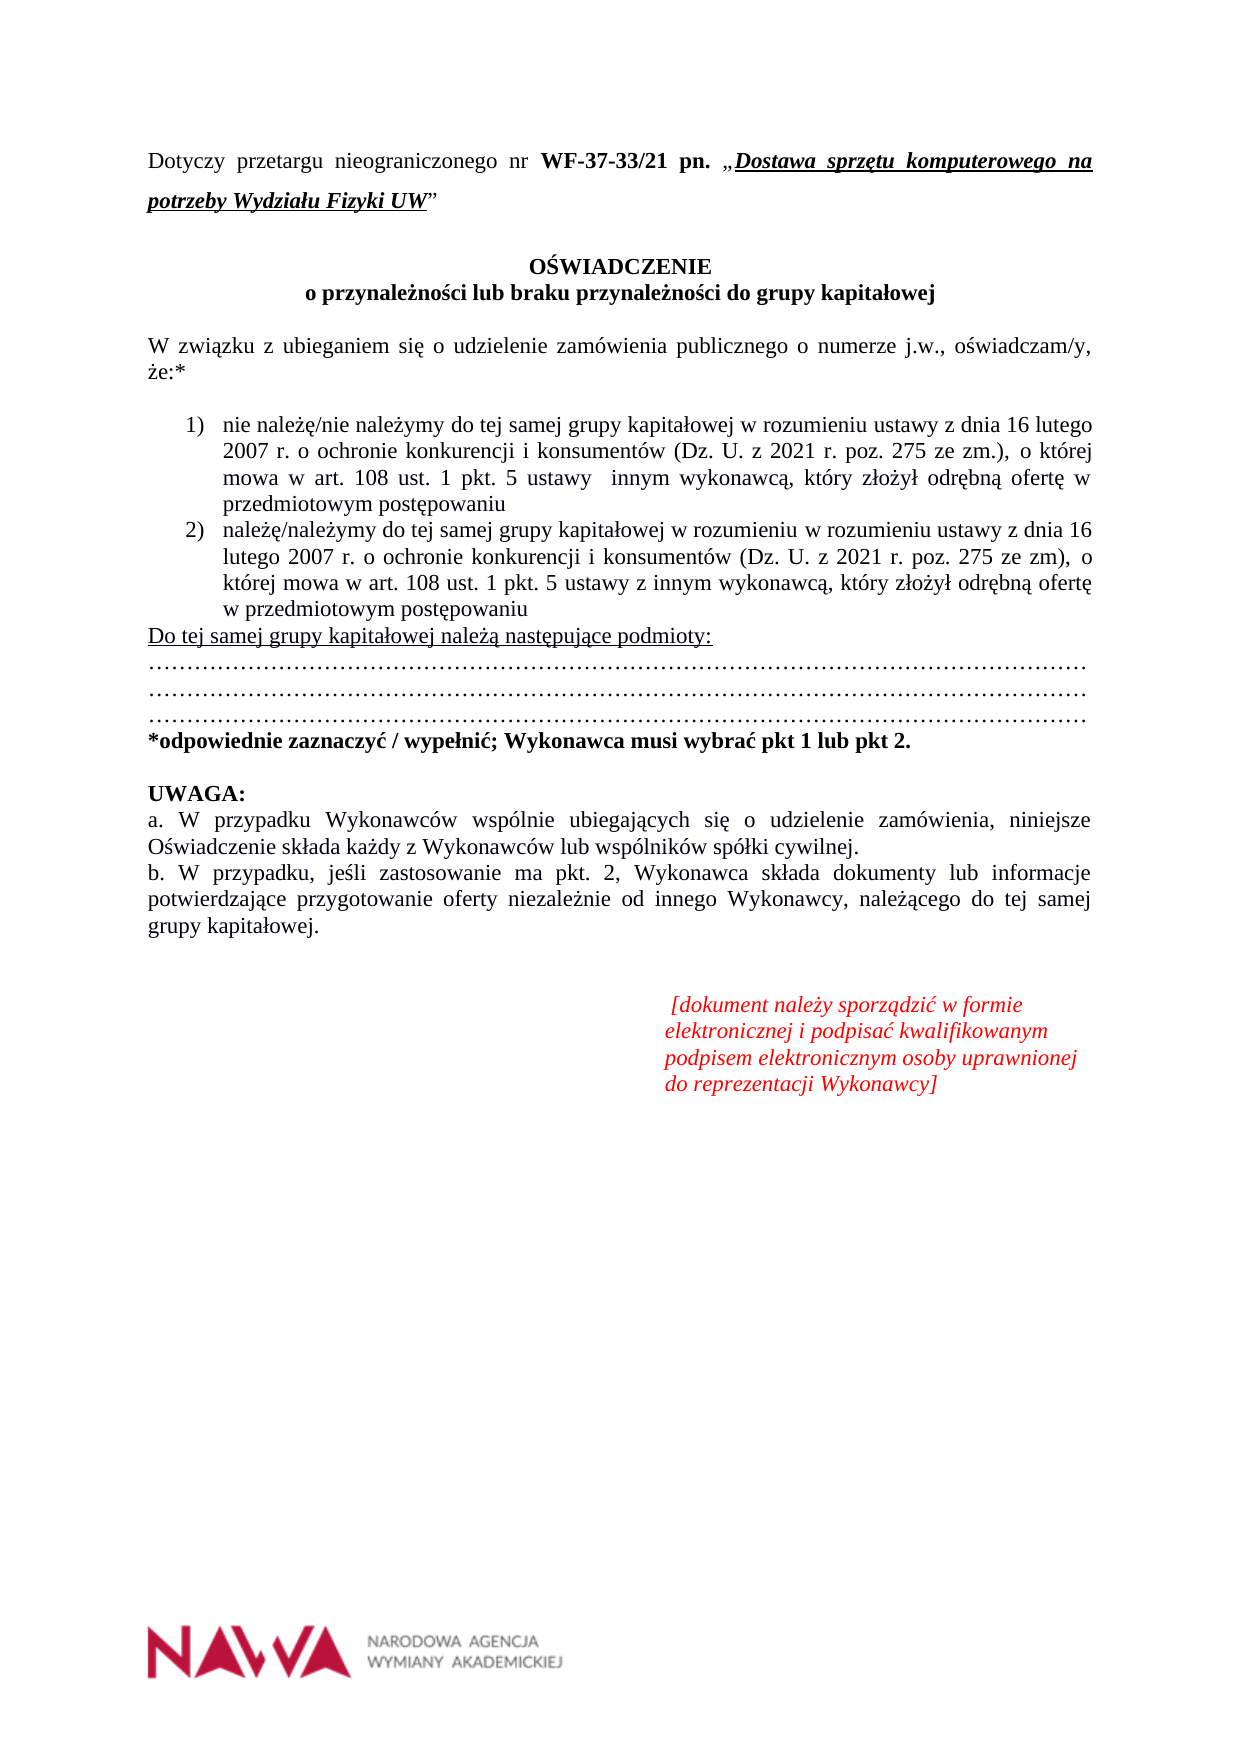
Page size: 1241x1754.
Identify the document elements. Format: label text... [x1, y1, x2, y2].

text *odpowiednie zaznaczyć / wypełnić; Wykonawca musi wybrać pkt 1 lub pkt 2. [148, 727, 1093, 754]
text do reprezentacji Wykonawcy] [664, 1070, 1093, 1096]
text o przynależności lub braku przynależności do grupy kapitałowej [148, 279, 1093, 306]
text [dokument należy sporządzić w formie [664, 991, 1093, 1017]
text W związku z ubieganiem się o udzielenie zamówienia publicznego o numerze j.w., oświadczam/y, że:* [148, 332, 1093, 385]
text podpisem elektronicznym osoby uprawnionej [664, 1043, 1093, 1070]
text OŚWIADCZENIE [148, 253, 1093, 279]
text UWAGA: [148, 780, 1093, 806]
text …………………………………………………………………………………………………………… [148, 674, 1093, 701]
text elektronicznej i podpisać kwalifikowanym [664, 1017, 1093, 1043]
text …………………………………………………………………………………………………………… [148, 701, 1093, 727]
text a. W przypadku Wykonawców wspólnie ubiegających się o udzielenie zamówienia, niniejsze Oświadczenie składa każdy z Wykonawców lub wspólników spółki cywilnej. [148, 806, 1093, 859]
text …………………………………………………………………………………………………………… [148, 648, 1093, 674]
text b. W przypadku, jeśli zastosowanie ma pkt. 2, Wykonawca składa dokumenty lub informacje potwierdzające przygotowanie oferty niezależnie od innego Wykonawcy, należącego do tej samej grupy kapitałowej. [148, 859, 1093, 938]
picture [147, 1625, 564, 1681]
text Do tej samej grupy kapitałowej należą następujące podmioty: [148, 622, 1093, 648]
list nie należę/nie należymy do tej samej grupy kapitałowej w rozumieniu ustawy z dnia 16 lutego 2007 r. o ochronie konkurencji i konsumentów (Dz. U. z 2021 r. poz. 275 ze zm.), o której mowa w art. 108 ust. 1 pkt. 5 ustawy innym wykonawcą, który złożył odrębną ofertę w przedmiotowym postępowaniu [185, 411, 1093, 516]
text Dotyczy przetargu nieograniczonego nr WF-37-33/21 pn. „Dostawa sprzętu komputerowego na potrzeby Wydziału Fizyki UW” [148, 148, 1093, 213]
list należę/należymy do tej samej grupy kapitałowej w rozumieniu w rozumieniu ustawy z dnia 16 lutego 2007 r. o ochronie konkurencji i konsumentów (Dz. U. z 2021 r. poz. 275 ze zm), o której mowa w art. 108 ust. 1 pkt. 5 ustawy z innym wykonawcą, który złożył odrębną ofertę w przedmiotowym postępowaniu [185, 516, 1093, 622]
